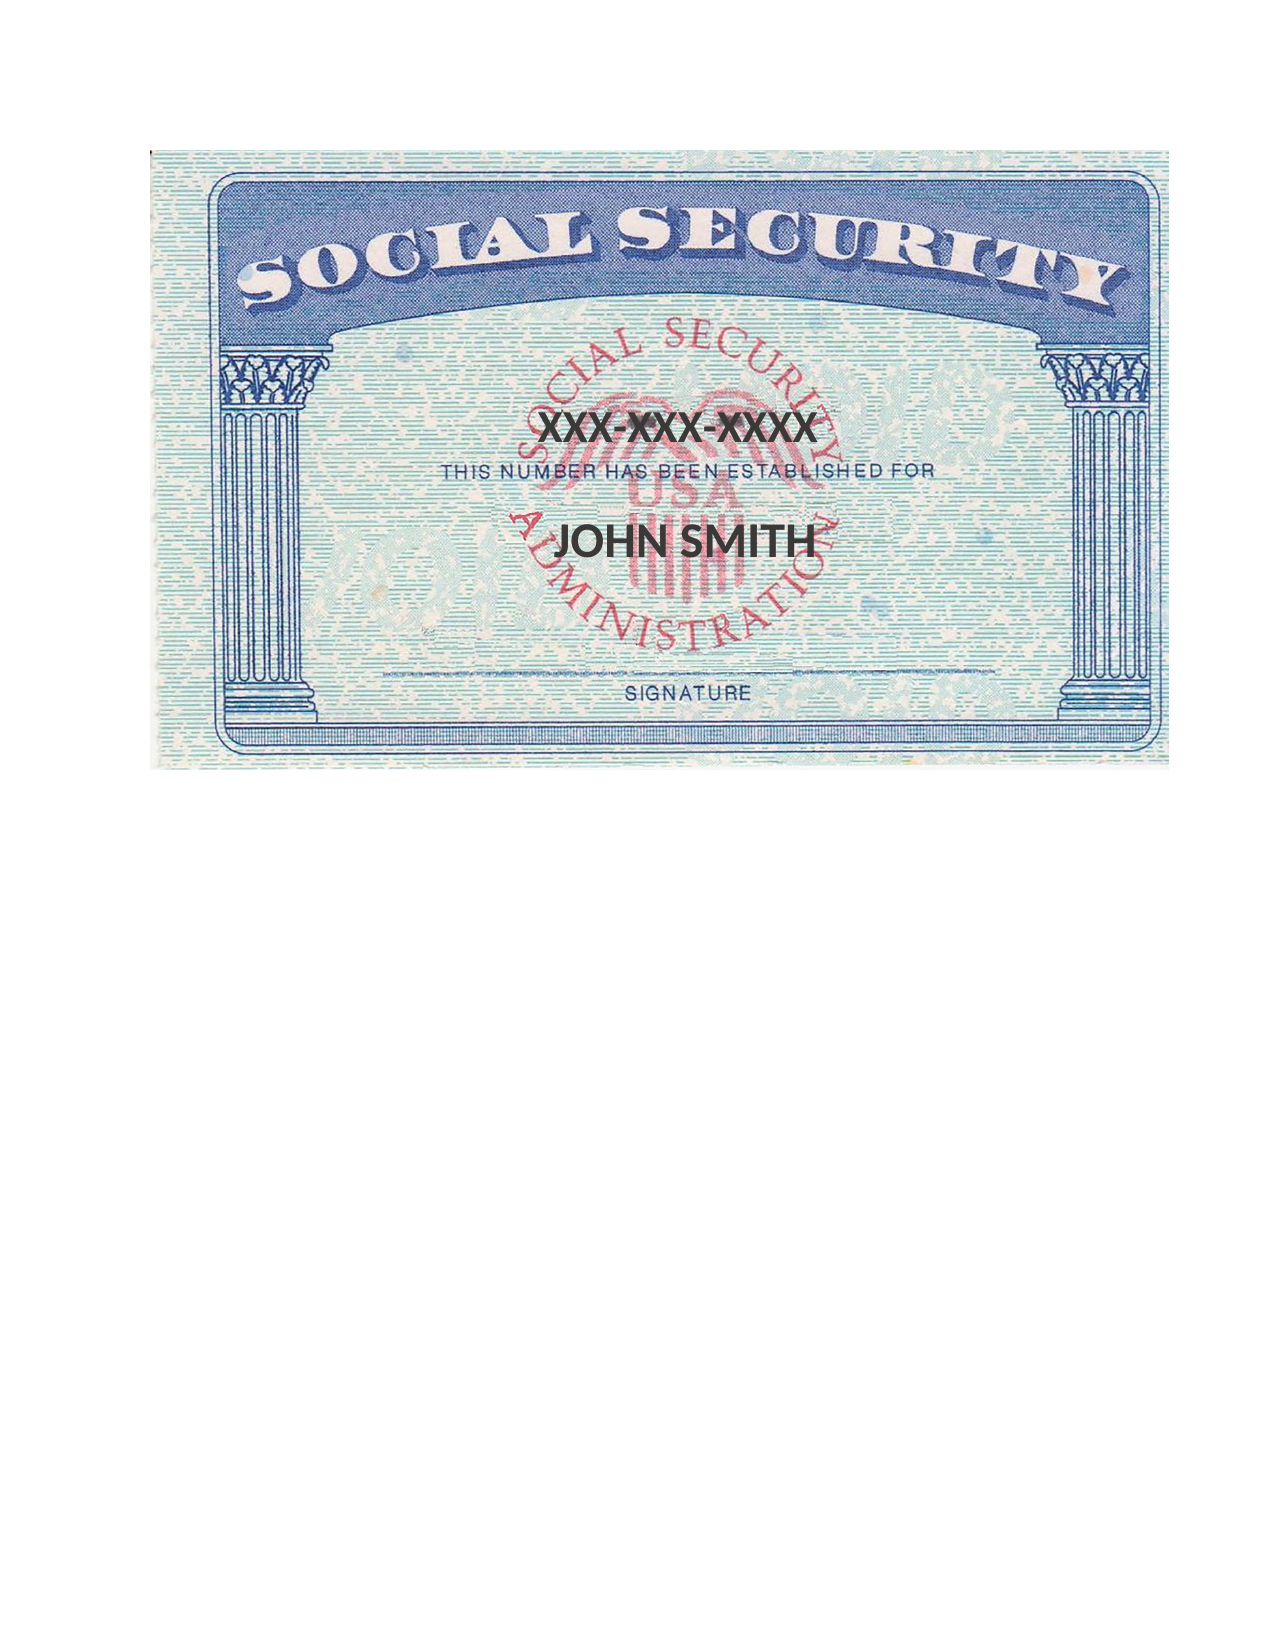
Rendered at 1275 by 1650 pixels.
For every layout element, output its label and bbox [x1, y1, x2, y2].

picture [150, 150, 1169, 770]
